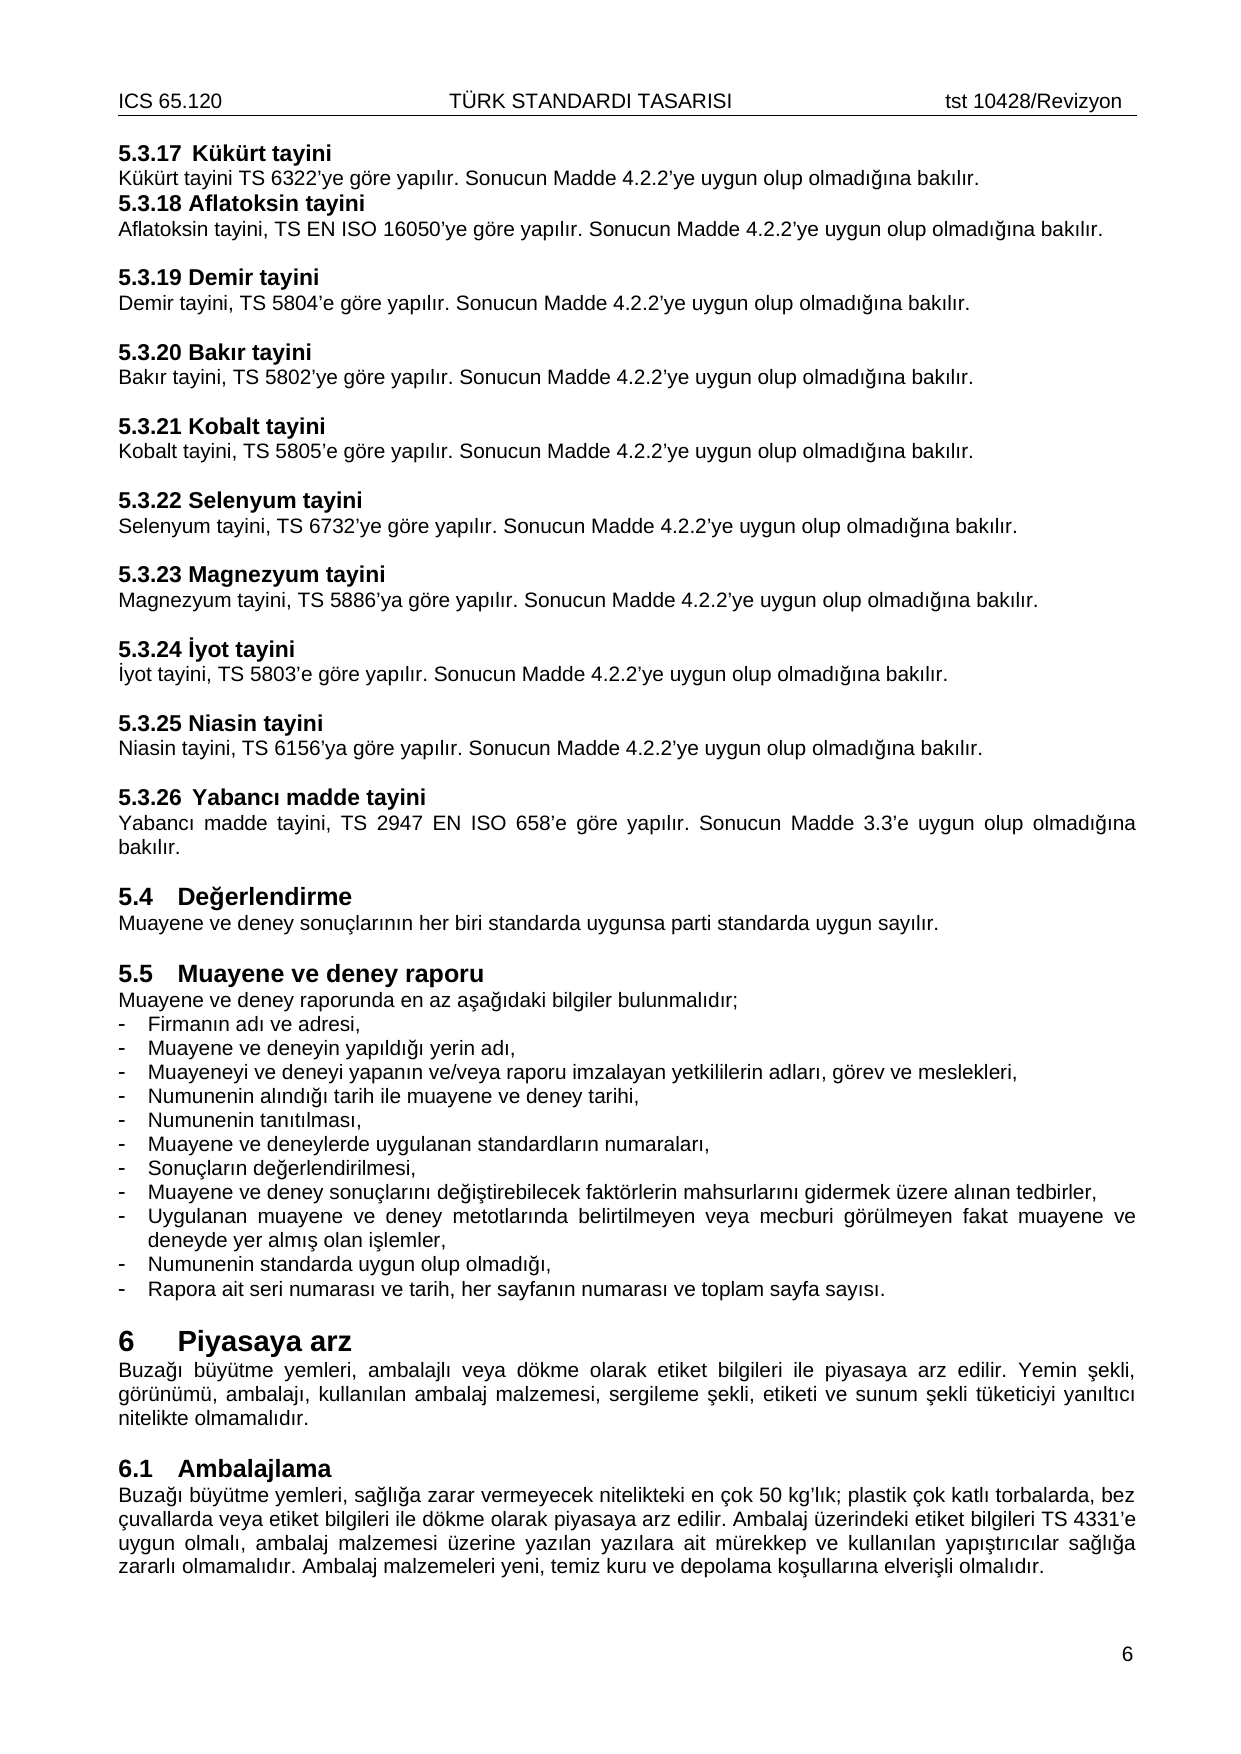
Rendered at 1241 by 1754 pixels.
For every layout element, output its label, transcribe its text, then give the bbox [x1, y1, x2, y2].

subtitle 5.3.21 Kobalt tayini [118, 413, 1137, 439]
text Bakır tayini, TS 5802’ye göre yapılır. Sonucun Madde 4.2.2’ye uygun olup olmadığına bakılır. [118, 365, 1137, 389]
text İyot tayini, TS 5803’e göre yapılır. Sonucun Madde 4.2.2’ye uygun olup olmadığına bakılır. [118, 662, 1137, 686]
list Muayene ve deney sonuçlarını değiştirebilecek faktörlerin mahsurlarını gidermek üzere alınan tedbirler, [118, 1180, 1137, 1204]
list Muayene ve deneyin yapıldığı yerin adı, [118, 1036, 1137, 1060]
list Muayeneyi ve deneyi yapanın ve/veya raporu imzalayan yetkililerin adları, görev ve meslekleri, [118, 1060, 1137, 1084]
subtitle 5.4 Değerlendirme [118, 882, 1137, 911]
subtitle 5.5 Muayene ve deney raporu [118, 959, 1137, 988]
text Kobalt tayini, TS 5805’e göre yapılır. Sonucun Madde 4.2.2’ye uygun olup olmadığına bakılır. [118, 439, 1137, 463]
list Sonuçların değerlendirilmesi, [118, 1156, 1137, 1180]
text Selenyum tayini, TS 6732’ye göre yapılır. Sonucun Madde 4.2.2’ye uygun olup olmadığına bakılır. [118, 513, 1137, 537]
list Muayene ve deneylerde uygulanan standardların numaraları, [118, 1132, 1137, 1156]
subtitle 5.3.20 Bakır tayini [118, 338, 1137, 365]
list Numunenin tanıtılması, [118, 1108, 1137, 1132]
list Firmanın adı ve adresi, [118, 1012, 1137, 1036]
text Yabancı madde tayini, TS 2947 EN ISO 658’e göre yapılır. Sonucun Madde 3.3’e uygun olup olmadığına bakılır. [118, 811, 1137, 858]
text Aflatoksin tayini, TS EN ISO 16050’ye göre yapılır. Sonucun Madde 4.2.2’ye uygun olup olmadığına bakılır. [118, 216, 1137, 240]
list Uygulanan muayene ve deney metotlarında belirtilmeyen veya mecburi görülmeyen fakat muayene ve deneyde yer almış olan işlemler, [118, 1204, 1137, 1252]
subtitle 6.1 Ambalajlama [118, 1454, 1137, 1482]
text Kükürt tayini TS 6322’ye göre yapılır. Sonucun Madde 4.2.2’ye uygun olup olmadığına bakılır. [118, 166, 1137, 190]
subtitle 5.3.26 Yabancı madde tayini [118, 784, 1137, 811]
list Rapora ait seri numarası ve tarih, her sayfanın numarası ve toplam sayfa sayısı. [118, 1276, 1137, 1300]
list Numunenin alındığı tarih ile muayene ve deney tarihi, [118, 1084, 1137, 1108]
subtitle 5.3.24 İyot tayini [118, 636, 1137, 662]
subtitle 5.3.23 Magnezyum tayini [118, 561, 1137, 588]
text Magnezyum tayini, TS 5886’ya göre yapılır. Sonucun Madde 4.2.2’ye uygun olup olmadığına bakılır. [118, 588, 1137, 612]
subtitle 5.3.18 Aflatoksin tayini [118, 190, 1137, 216]
subtitle 5.3.17 Kükürt tayini [118, 140, 1137, 166]
text Buzağı büyütme yemleri, sağlığa zarar vermeyecek nitelikteki en çok 50 kg’lık; plastik çok katlı torbalarda, bez çuvallarda veya etiket bilgileri ile dökme olarak piyasaya arz edilir. Ambalaj üzerindeki etiket bilgileri TS 4331’e uygun olmalı, ambalaj malzemesi üzerine yazılan yazılara ait mürekkep ve kullanılan yapıştırıcılar sağlığa zararlı olmamalıdır. Ambalaj malzemeleri yeni, temiz kuru ve depolama koşullarına elverişli olmalıdır. [118, 1482, 1137, 1578]
list Numunenin standarda uygun olup olmadığı, [118, 1252, 1137, 1276]
text Muayene ve deney sonuçlarının her biri standarda uygunsa parti standarda uygun sayılır. [118, 911, 1137, 935]
subtitle 5.3.19 Demir tayini [118, 264, 1137, 291]
subtitle 5.3.22 Selenyum tayini [118, 487, 1137, 513]
text Muayene ve deney raporunda en az aşağıdaki bilgiler bulunmalıdır; [118, 988, 1137, 1012]
subtitle 5.3.25 Niasin tayini [118, 710, 1137, 736]
text Demir tayini, TS 5804’e göre yapılır. Sonucun Madde 4.2.2’ye uygun olup olmadığına bakılır. [118, 291, 1137, 314]
text Buzağı büyütme yemleri, ambalajlı veya dökme olarak etiket bilgileri ile piyasaya arz edilir. Yemin şekli, görünümü, ambalajı, kullanılan ambalaj malzemesi, sergileme şekli, etiketi ve sunum şekli tüketiciyi yanıltıcı nitelikte olmamalıdır. [118, 1358, 1137, 1430]
text Niasin tayini, TS 6156’ya göre yapılır. Sonucun Madde 4.2.2’ye uygun olup olmadığına bakılır. [118, 736, 1137, 760]
subtitle 6 Piyasaya arz [118, 1324, 1137, 1358]
